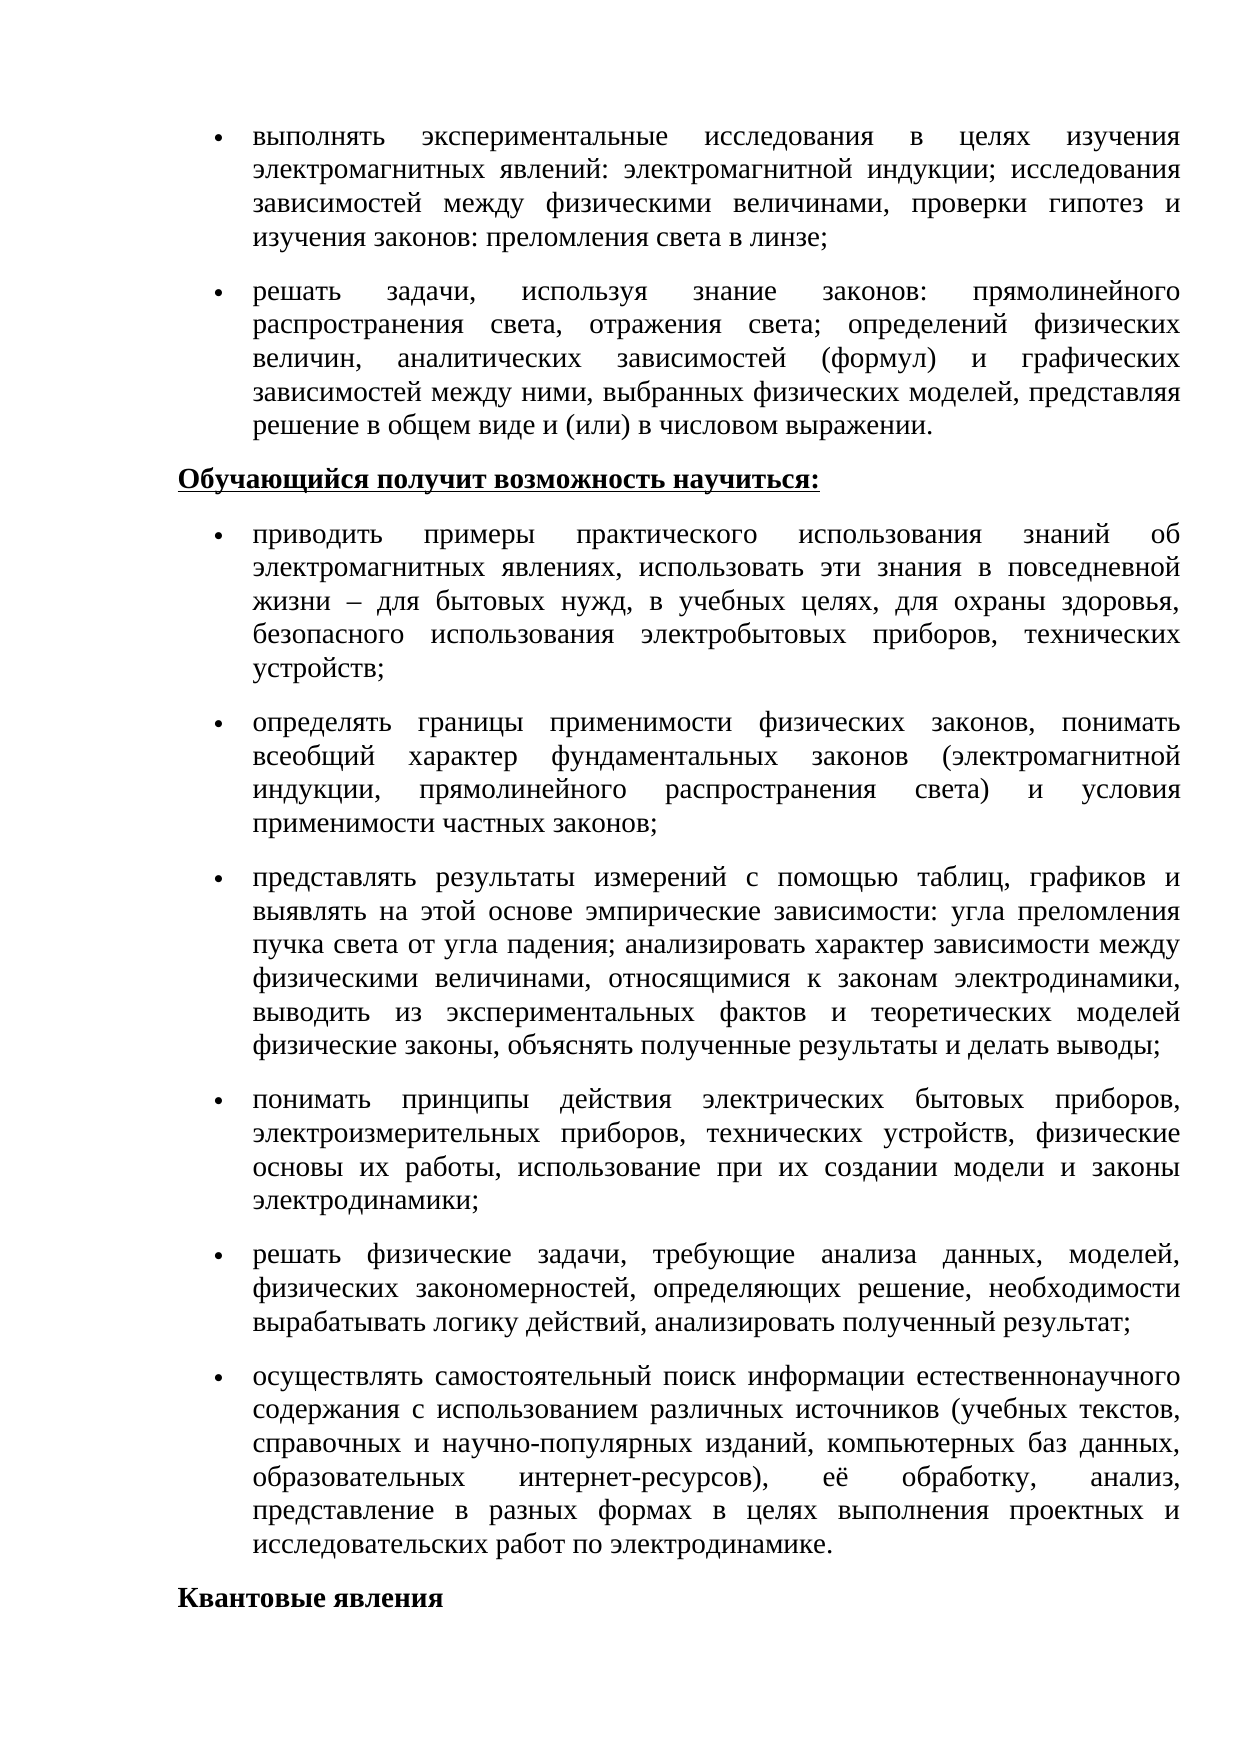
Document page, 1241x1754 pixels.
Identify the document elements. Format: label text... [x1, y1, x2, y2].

list решать физические задачи, требующие анализа данных, моделей, физических закономерностей, определяющих решение, необходимости вырабатывать логику действий, анализировать полученный результат; [215, 1237, 1181, 1337]
list решать задачи, используя знание законов: прямолинейного распространения света, отражения света; определений физических величин, аналитических зависимостей (формул) и графических зависимостей между ними, выбранных физических моделей, представляя решение в общем виде и (или) в числовом выражении. [215, 273, 1181, 441]
list приводить примеры практического использования знаний об электромагнитных явлениях, использовать эти знания в повседневной жизни – для бытовых нужд, в учебных целях, для охраны здоровья, безопасного использования электробытовых приборов, технических устройств; [215, 516, 1181, 684]
list определять границы применимости физических законов, понимать всеобщий характер фундаментальных законов (электромагнитной индукции, прямолинейного распространения света) и условия применимости частных законов; [215, 704, 1181, 839]
list представлять результаты измерений с помощью таблиц, графиков и выявлять на этой основе эмпирические зависимости: угла преломления пучка света от угла падения; анализировать характер зависимости между физическими величинами, относящимися к законам электродинамики, выводить из экспериментальных фактов и теоретических моделей физические законы, объяснять полученные результаты и делать выводы; [215, 859, 1181, 1061]
list понимать принципы действия электрических бытовых приборов, электроизмерительных приборов, технических устройств, физические основы их работы, использование при их создании модели и законы электродинамики; [215, 1082, 1181, 1216]
list выполнять экспериментальные исследования в целях изучения электромагнитных явлений: электромагнитной индукции; исследования зависимостей между физическими величинами, проверки гипотез и изучения законов: преломления света в линзе; [215, 118, 1181, 252]
text Квантовые явления [177, 1580, 1181, 1614]
text Обучающийся получит возможность научиться: [177, 462, 1181, 495]
list осуществлять самостоятельный поиск информации естественнонаучного содержания с использованием различных источников (учебных текстов, справочных и научно-популярных изданий, компьютерных баз данных, образовательных интернет-ресурсов), её обработку, анализ, представление в разных формах в целях выполнения проектных и исследовательских работ по электродинамике. [215, 1358, 1181, 1559]
